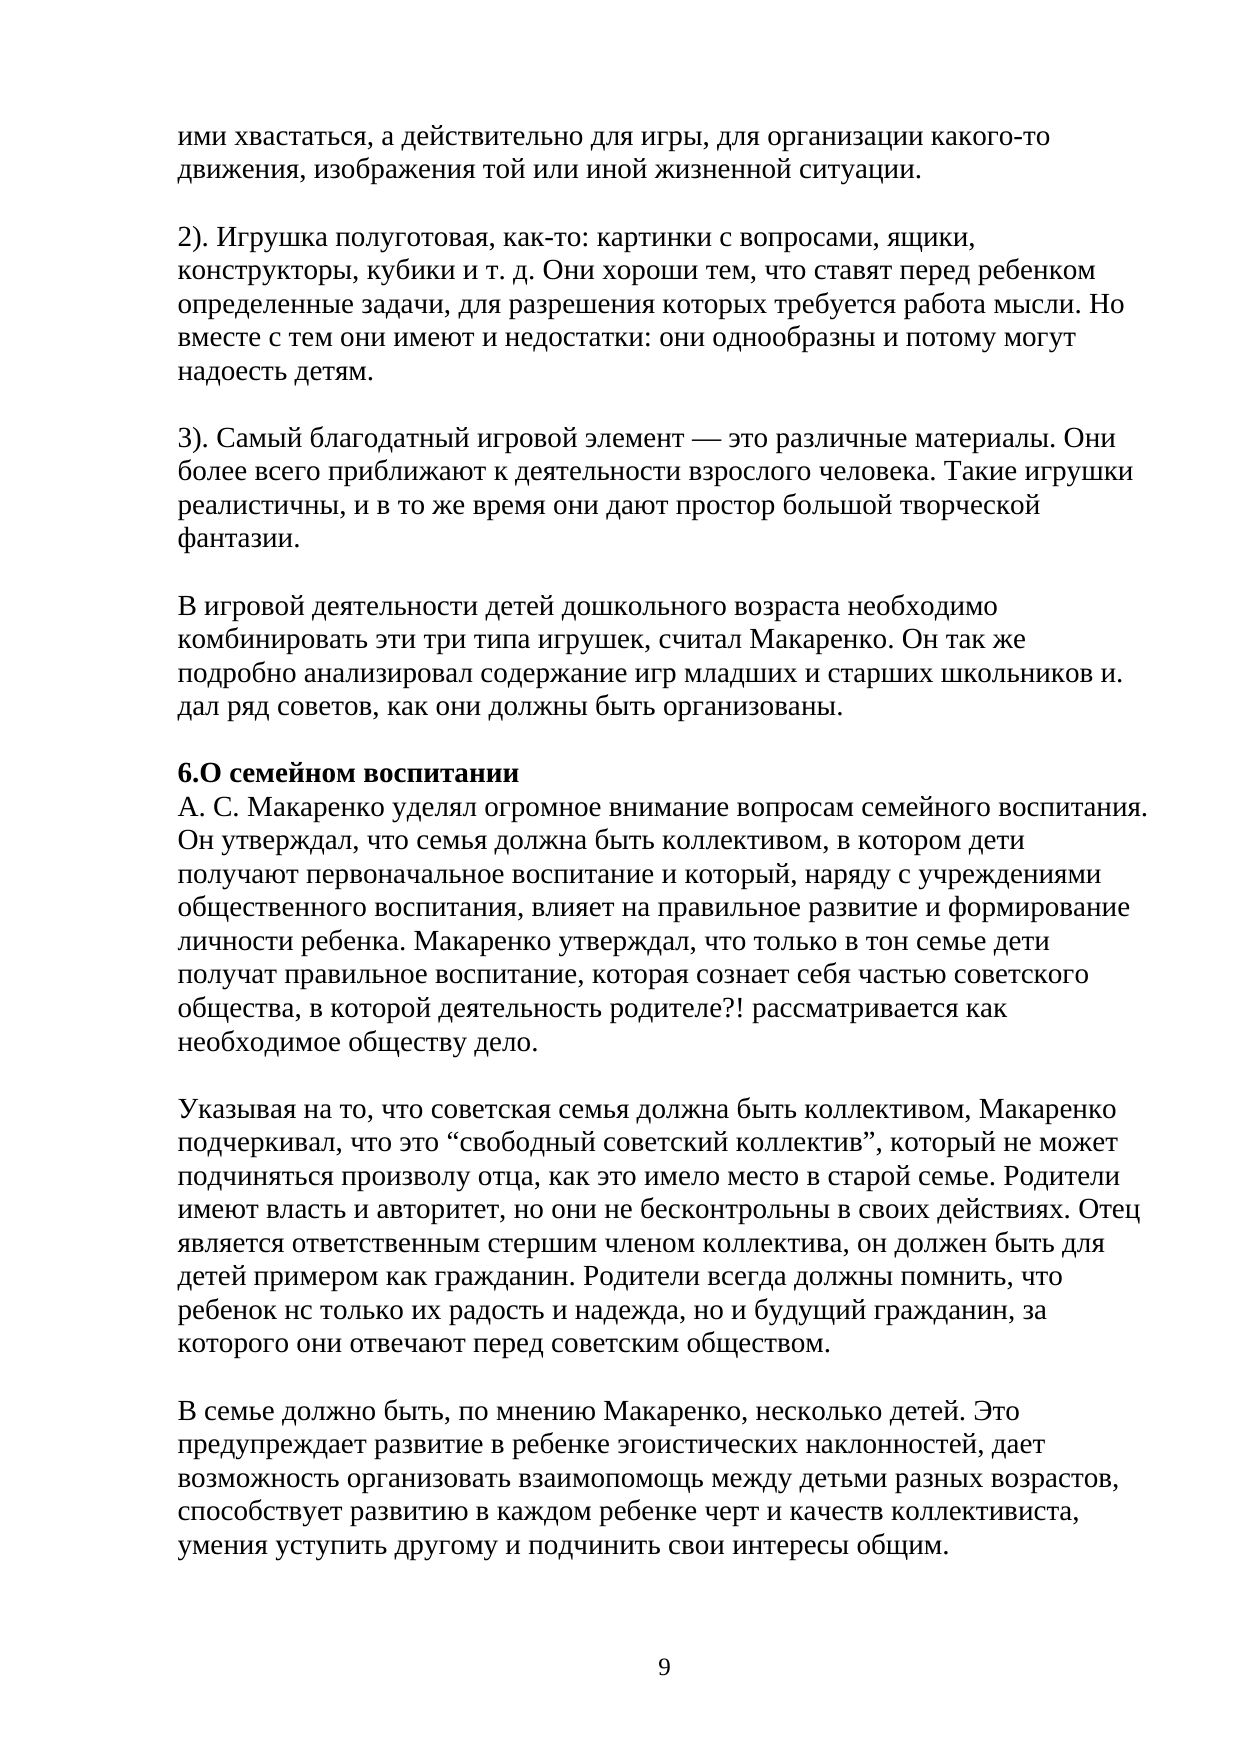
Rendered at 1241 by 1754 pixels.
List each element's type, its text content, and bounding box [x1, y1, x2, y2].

text 3). Самый благодатный игровой элемент — это различные материалы. Они более всего приближают к деятельности взрослого человека. Такие игрушки реалистичны, и в то же время они дают простор большой творческой фантазии. [177, 420, 1152, 554]
text 6.О семейном воспитании [177, 755, 1152, 789]
text 2). Игрушка полуготовая, как-то: картинки с вопросами, ящики, конструкторы, кубики и т. д. Они хороши тем, что ставят перед ребенком определенные задачи, для разрешения которых требуется работа мысли. Но вместе с тем они имеют и недостатки: они однообразны и потому могут надоесть детям. [177, 219, 1152, 386]
text Указывая на то, что советская семья должна быть коллективом, Макаренко подчеркивал, что это “свободный советский коллектив”, который не может подчиняться произволу отца, как это имело место в старой семье. Родители имеют власть и авторитет, но они не бесконтрольны в своих действиях. Отец является ответственным стершим членом коллектива, он должен быть для детей примером как гражданин. Родители всегда должны помнить, что ребенок нс только их радость и надежда, но и будущий гражданин, за которого они отвечают перед советским обществом. [177, 1091, 1152, 1359]
text А. С. Макаренко уделял огромное внимание вопросам семейного воспитания. Он утверждал, что семья должна быть коллективом, в котором дети получают первоначальное воспитание и который, наряду с учреждениями общественного воспитания, влияет на правильное развитие и формирование личности ребенка. Макаренко утверждал, что только в тон семье дети получат правильное воспитание, которая сознает себя частью советского общества, в которой деятельность родителе?! рассматривается как необходимое обществу дело. [177, 789, 1152, 1057]
text В семье должно быть, по мнению Макаренко, несколько детей. Это предупреждает развитие в ребенке эгоистических наклонностей, дает возможность организовать взаимопомощь между детьми разных возрастов, способствует развитию в каждом ребенке черт и качеств коллективиста, умения уступить другому и подчинить свои интересы общим. [177, 1393, 1152, 1560]
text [177, 118, 1152, 185]
text В игровой деятельности детей дошкольного возраста необходимо комбинировать эти три типа игрушек, считал Макаренко. Он так же подробно анализировал содержание игр младших и старших школьников и. дал ряд советов, как они должны быть организованы. [177, 588, 1152, 722]
